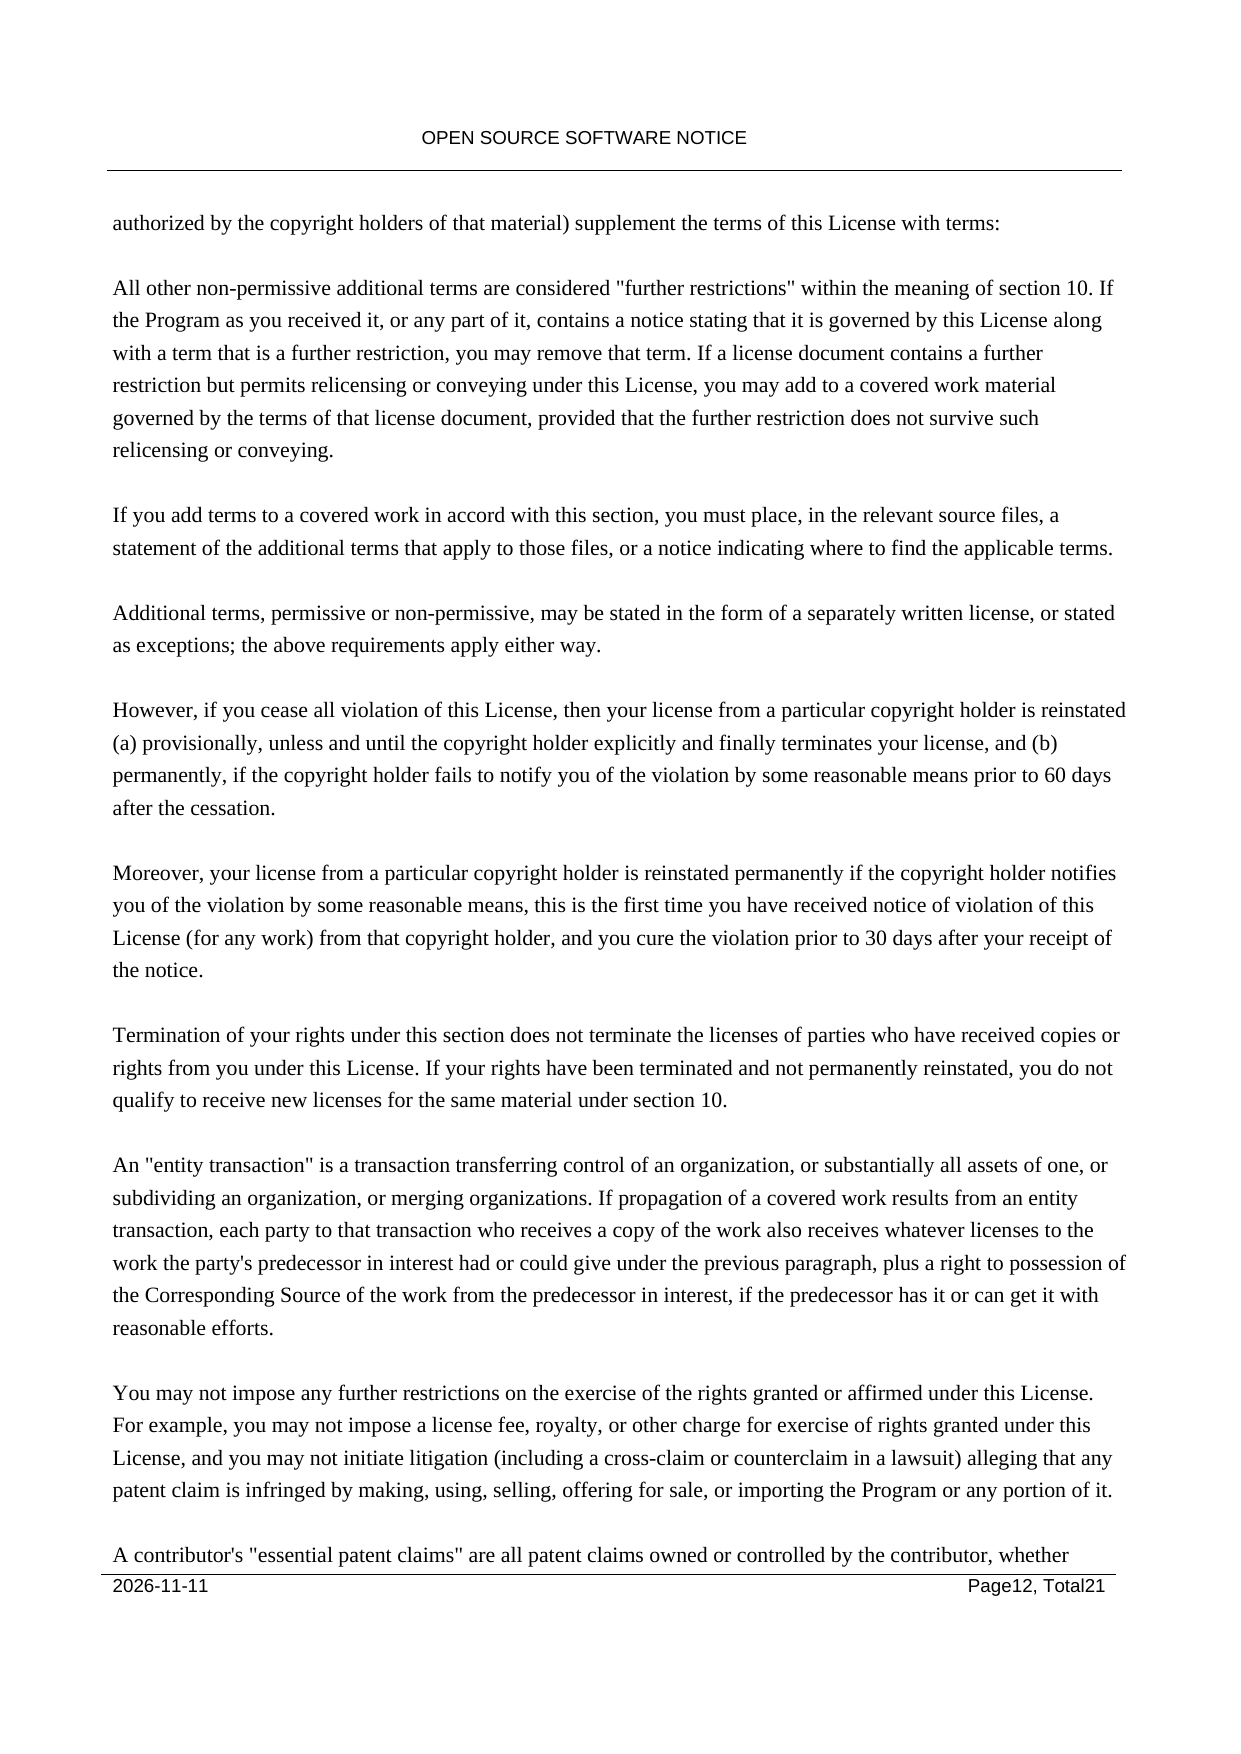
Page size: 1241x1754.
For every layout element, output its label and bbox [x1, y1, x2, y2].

text [112, 206, 1128, 1571]
